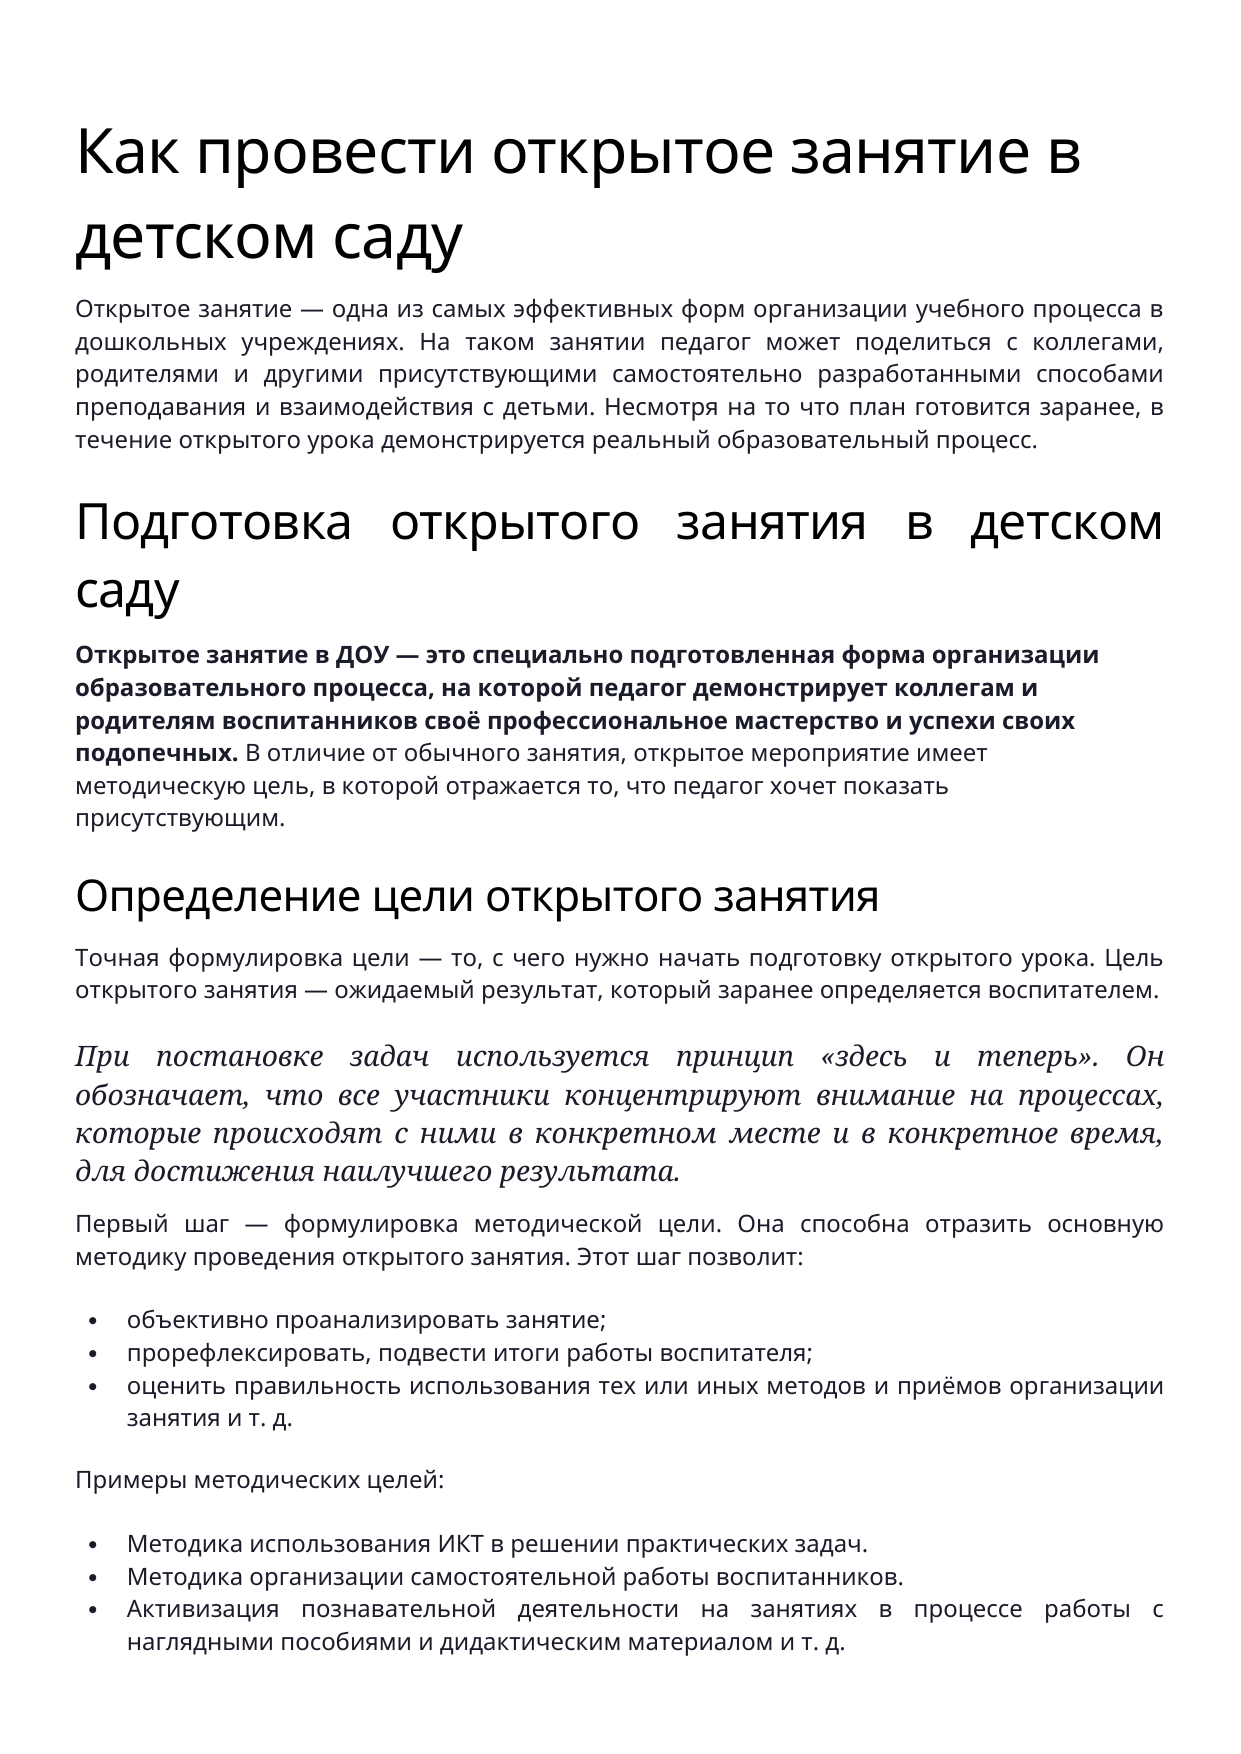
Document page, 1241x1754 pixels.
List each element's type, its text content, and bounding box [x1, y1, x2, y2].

list Активизация познавательной деятельности на занятиях в процессе работы с наглядными пособиями и дидактическим материалом и т. д. [89, 1592, 1165, 1657]
text Первый шаг — формулировка методической цели. Она способна отразить основную методику проведения открытого занятия. Этот шаг позволит: [75, 1207, 1165, 1272]
text При постановке задач используется принцип «здесь и теперь». Он обозначает, что все участники концентрируют внимание на процессах, которые происходят с ними в конкретном месте и в конкретное время, для достижения наилучшего результата. [75, 1037, 1165, 1190]
list объективно проанализировать занятие; [89, 1303, 1165, 1336]
text Как провести открытое занятие в детском саду [75, 106, 1165, 276]
text Открытое занятие — одна из самых эффективных форм организации учебного процесса в дошкольных учреждениях. На таком занятии педагог может поделиться с коллегами, родителями и другими присутствующими самостоятельно разработанными способами преподавания и взаимодействия с детьми. Несмотря на то что план готовится заранее, в течение открытого урока демонстрируется реальный образовательный процесс. [75, 292, 1165, 455]
text Примеры методических целей: [75, 1463, 1165, 1495]
list оценить правильность использования тех или иных методов и приёмов организации занятия и т. д. [89, 1368, 1165, 1434]
text Точная формулировка цели — то, с чего нужно начать подготовку открытого урока. Цель открытого занятия — ожидаемый результат, который заранее определяется воспитателем. [75, 940, 1165, 1006]
text Определение цели открытого занятия [75, 865, 1165, 925]
list Методика организации самостоятельной работы воспитанников. [89, 1559, 1165, 1592]
list прорефлексировать, подвести итоги работы воспитателя; [89, 1336, 1165, 1368]
text Подготовка открытого занятия в детском саду [75, 486, 1165, 623]
text Открытое занятие в ДОУ — это специально подготовленная форма организации образовательного процесса, на которой педагог демонстрирует коллегам и родителям воспитанников своё профессиональное мастерство и успехи своих подопечных. В отличие от обычного занятия, открытое мероприятие имеет методическую цель, в которой отражается то, что педагог хочет показать присутствующим. [75, 638, 1165, 834]
list Методика использования ИКТ в решении практических задач. [89, 1527, 1165, 1559]
